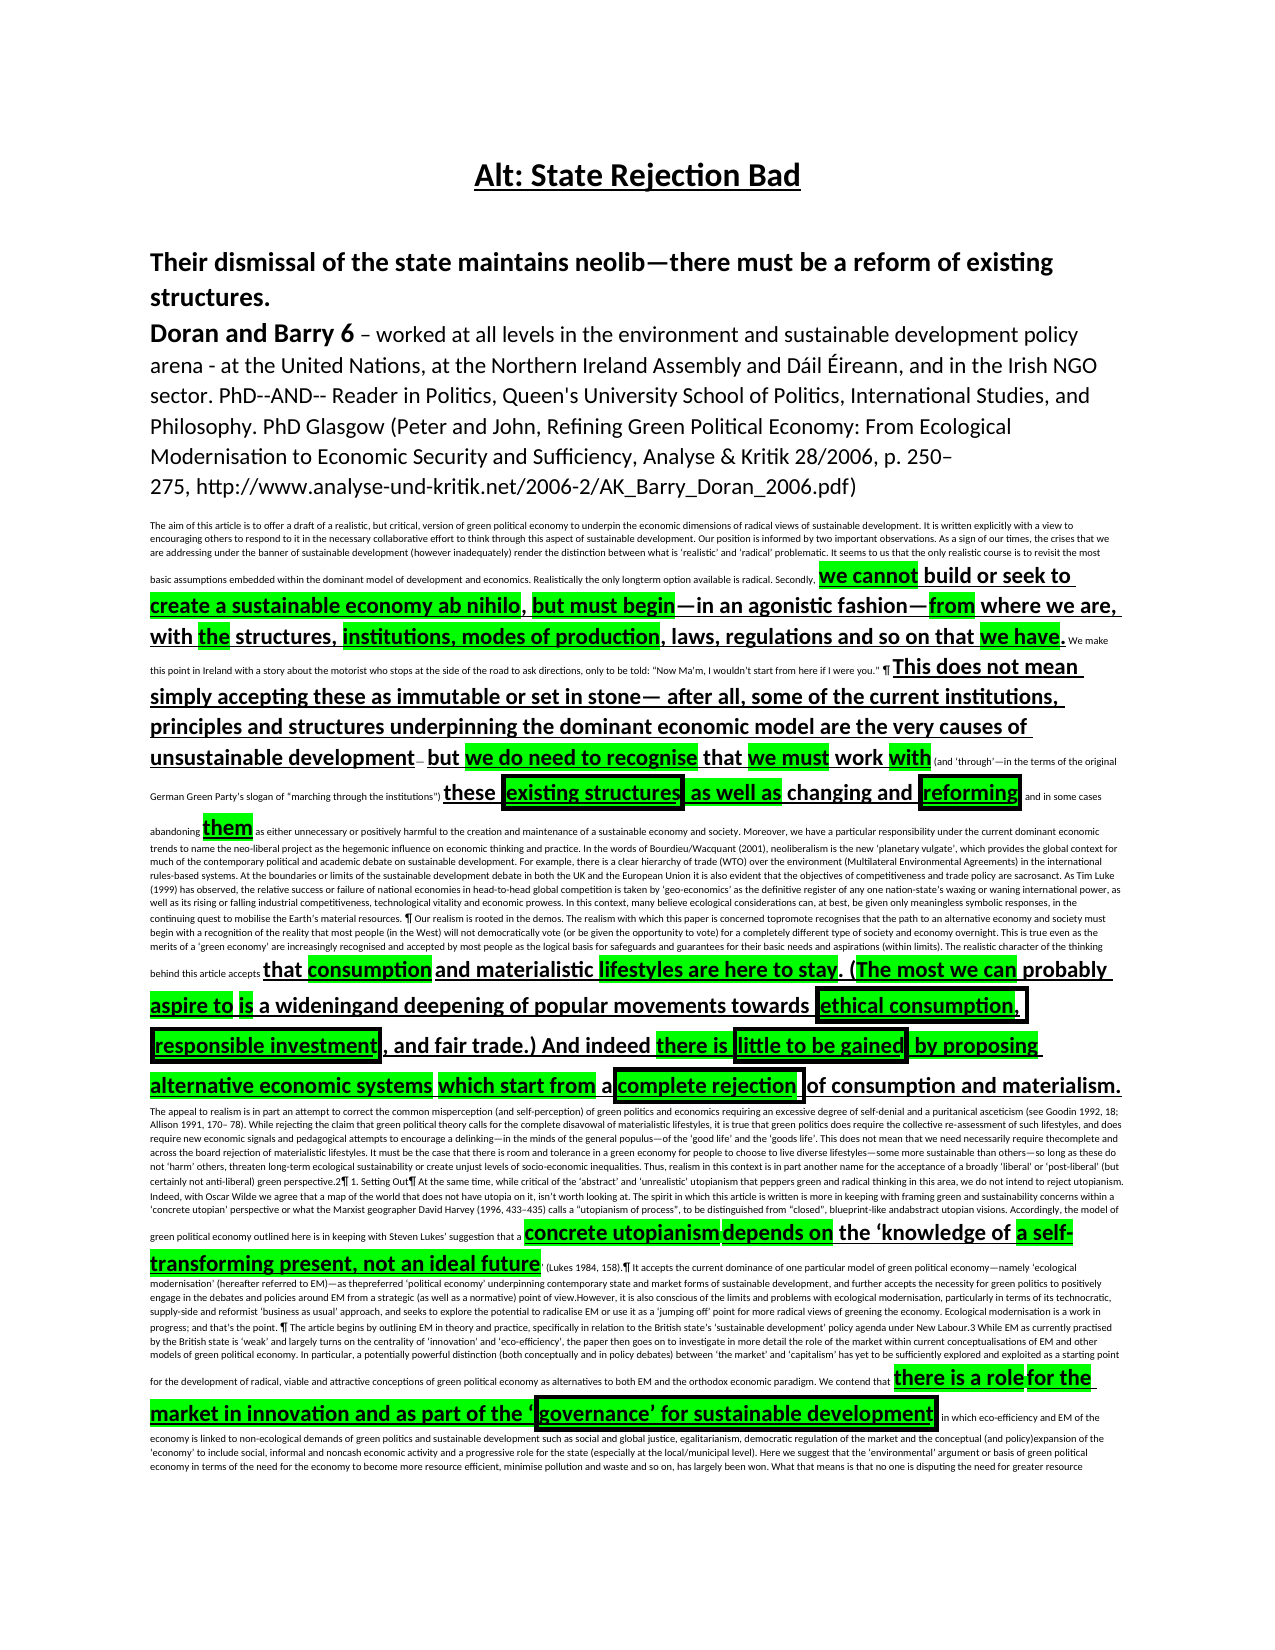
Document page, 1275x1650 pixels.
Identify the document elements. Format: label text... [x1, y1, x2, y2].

subtitle Alt: State Rejection Bad [150, 154, 1125, 195]
subtitle Their dismissal of the state maintains neolib—there must be a reform of existing structures. [150, 245, 1125, 314]
text Doran and Barry 6 – worked at all levels in the environment and sustainable development policy arena - at the United Nations, at the Northern Ireland Assembly and Dáil Éireann, and in the Irish NGO sector. PhD--AND-- Reader in Politics, Queen's University School of Politics, International Studies, and Philosophy. PhD Glasgow (Peter and John, Refining Green Political Economy: From Ecological Modernisation to Economic Security and Sufficiency, Analyse & Kritik 28/2006, p. 250–275, http://www.analyse-und-kritik.net/2006-2/AK_Barry_Doran_2006.pdf) [150, 316, 1125, 500]
